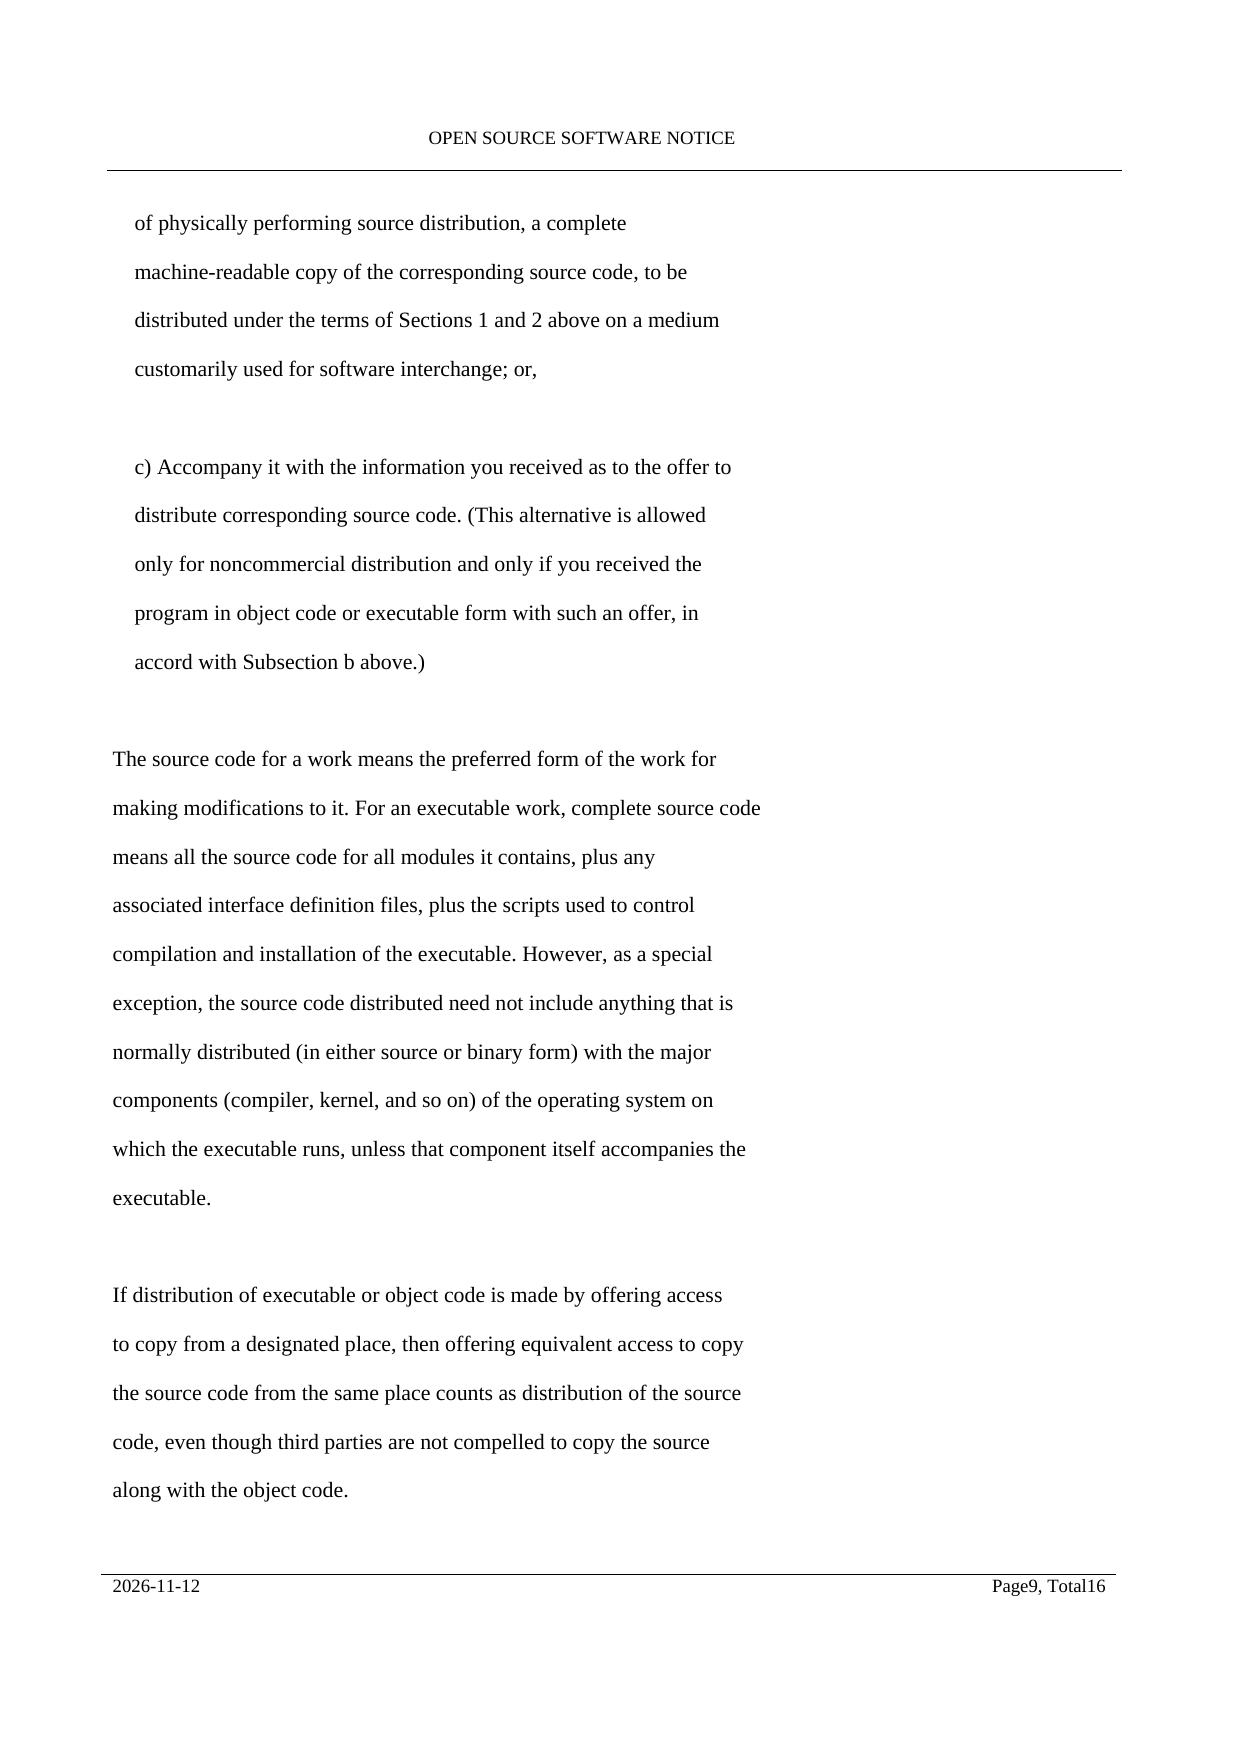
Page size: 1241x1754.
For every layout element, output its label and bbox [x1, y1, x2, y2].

text [112, 206, 1128, 1506]
